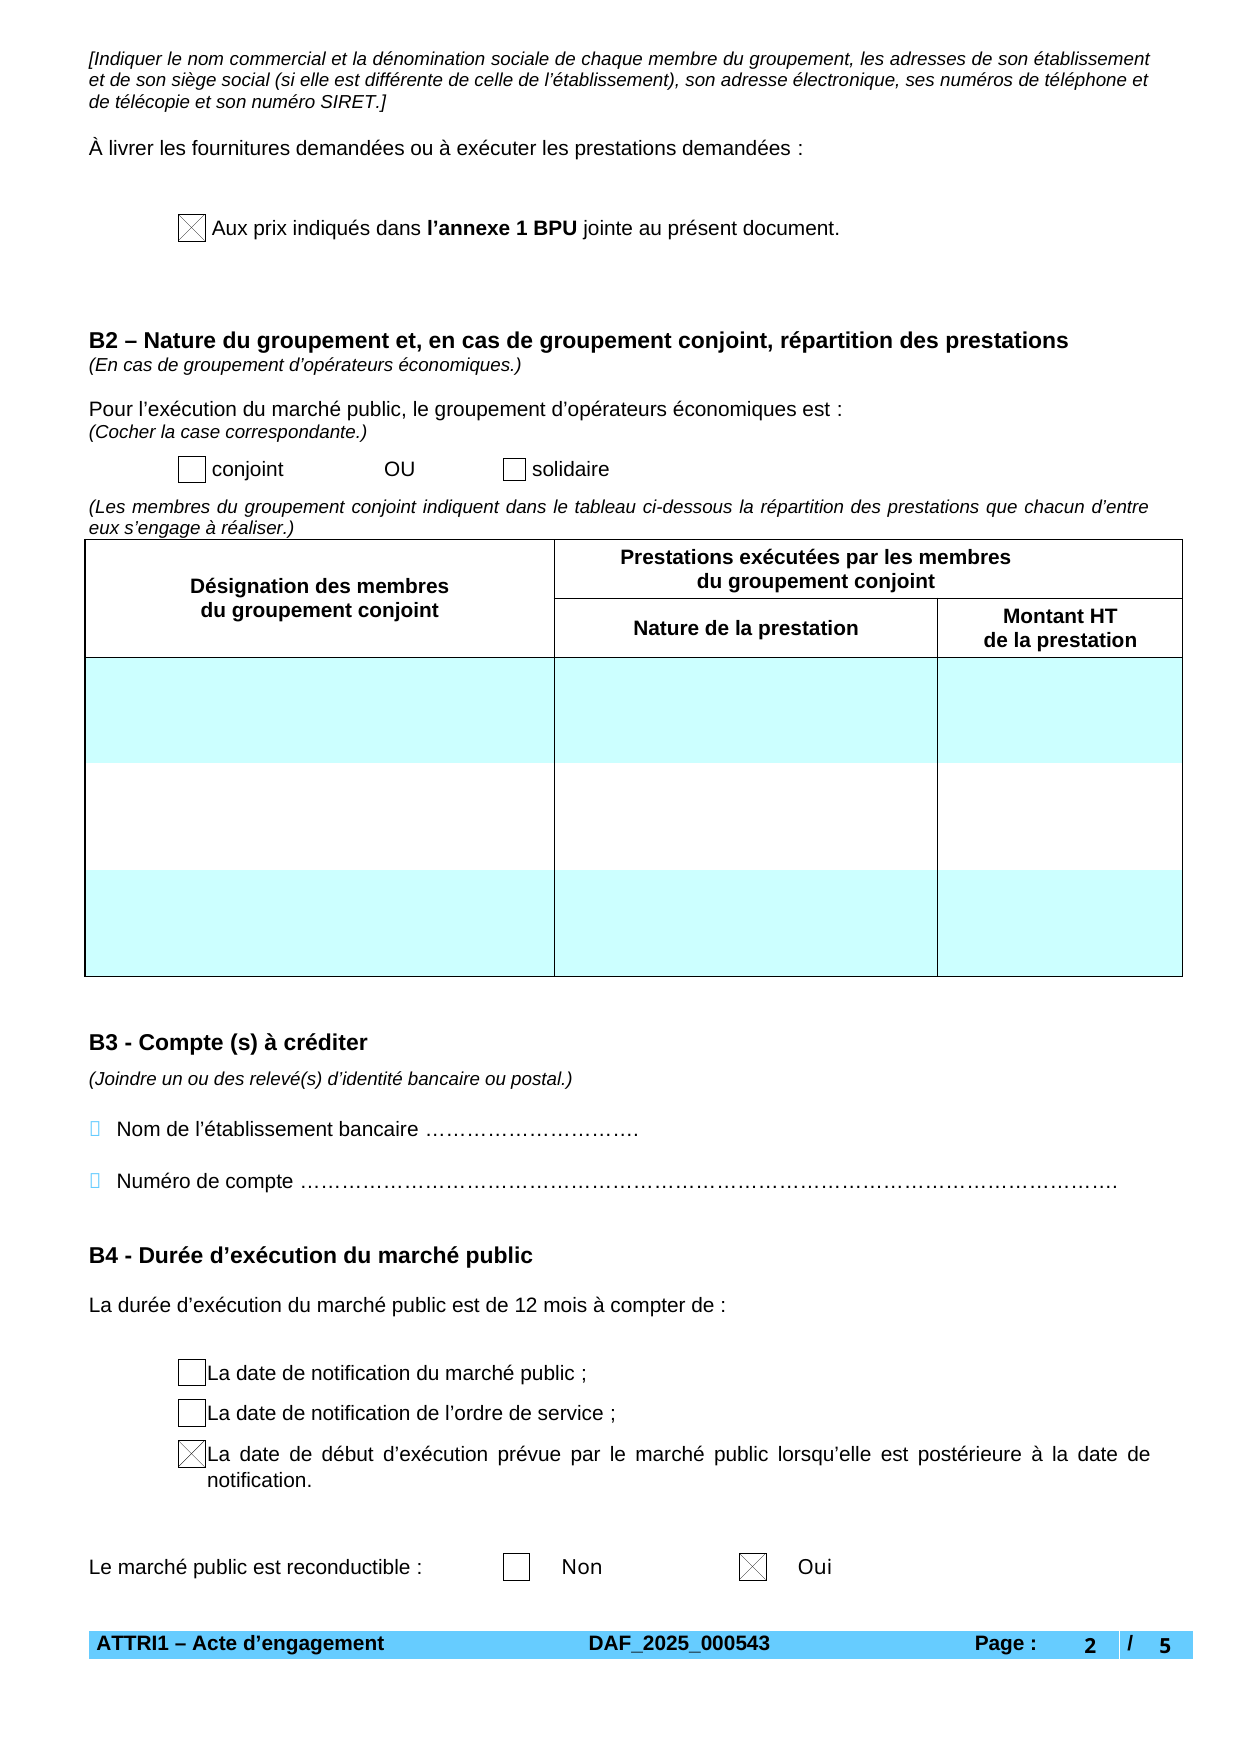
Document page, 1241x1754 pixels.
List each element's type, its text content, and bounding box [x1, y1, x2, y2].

text La durée d’exécution du marché public est de 12 mois à compter de : [89, 1293, 1152, 1317]
table_cell [555, 658, 937, 763]
table_cell [86, 658, 554, 763]
text B2 – Nature du groupement et, en cas de groupement conjoint, répartition des prestations [89, 327, 1152, 353]
table_cell [555, 870, 937, 976]
table_cell [938, 763, 1182, 869]
table_header Désignation des membres du groupement conjoint [86, 540, 554, 657]
text Aux prix indiqués dans l’annexe 1 BPU jointe au présent document. [162, 213, 1152, 242]
text (En cas de groupement d’opérateurs économiques.) [89, 353, 1152, 375]
text  Nom de l’établissement bancaire …………………………. [89, 1114, 1152, 1142]
text À livrer les fournitures demandées ou à exécuter les prestations demandées : [89, 136, 1152, 160]
table_cell [555, 763, 937, 869]
table_cell [86, 870, 554, 976]
text Le marché public est reconductible : Non Oui [89, 1552, 1152, 1581]
table_cell [938, 658, 1182, 763]
text B3 - Compte (s) à créditer [89, 1029, 1152, 1056]
text conjoint OU solidaire [89, 454, 1152, 483]
text Pour l’exécution du marché public, le groupement d’opérateurs économiques est : [89, 397, 1152, 421]
table_cell Montant HT de la prestation [938, 599, 1182, 657]
text (Cocher la case correspondante.) [89, 421, 1152, 442]
text (Joindre un ou des relevé(s) d’identité bancaire ou postal.) [89, 1068, 1152, 1090]
table_cell [86, 763, 554, 869]
table_cell Nature de la prestation [555, 599, 937, 657]
table_header Prestations exécutées par les membres du groupement conjoint [555, 540, 1182, 598]
table_cell [938, 870, 1182, 976]
text La date de début d’exécution prévue par le marché public lorsqu’elle est postérieure à la date de notification. [148, 1439, 1152, 1492]
text (Les membres du groupement conjoint indiquent dans le tableau ci-dessous la répartition des prestations que chacun d’entre eux s’engage à réaliser.) [89, 496, 1152, 539]
text La date de notification de l’ordre de service ; [148, 1398, 1152, 1427]
subtitle B4 - Durée d’exécution du marché public [89, 1242, 1152, 1269]
text  Numéro de compte ………………………………………………………………………………………………………. [89, 1166, 1152, 1194]
text La date de notification du marché public ; [148, 1358, 1152, 1386]
text [Indiquer le nom commercial et la dénomination sociale de chaque membre du groupement, les adresses de son établissement et de son siège social (si elle est différente de celle de l’établissement), son adresse électronique, ses numéros de téléphone et de télécopie et son numéro SIRET.] [89, 47, 1152, 112]
